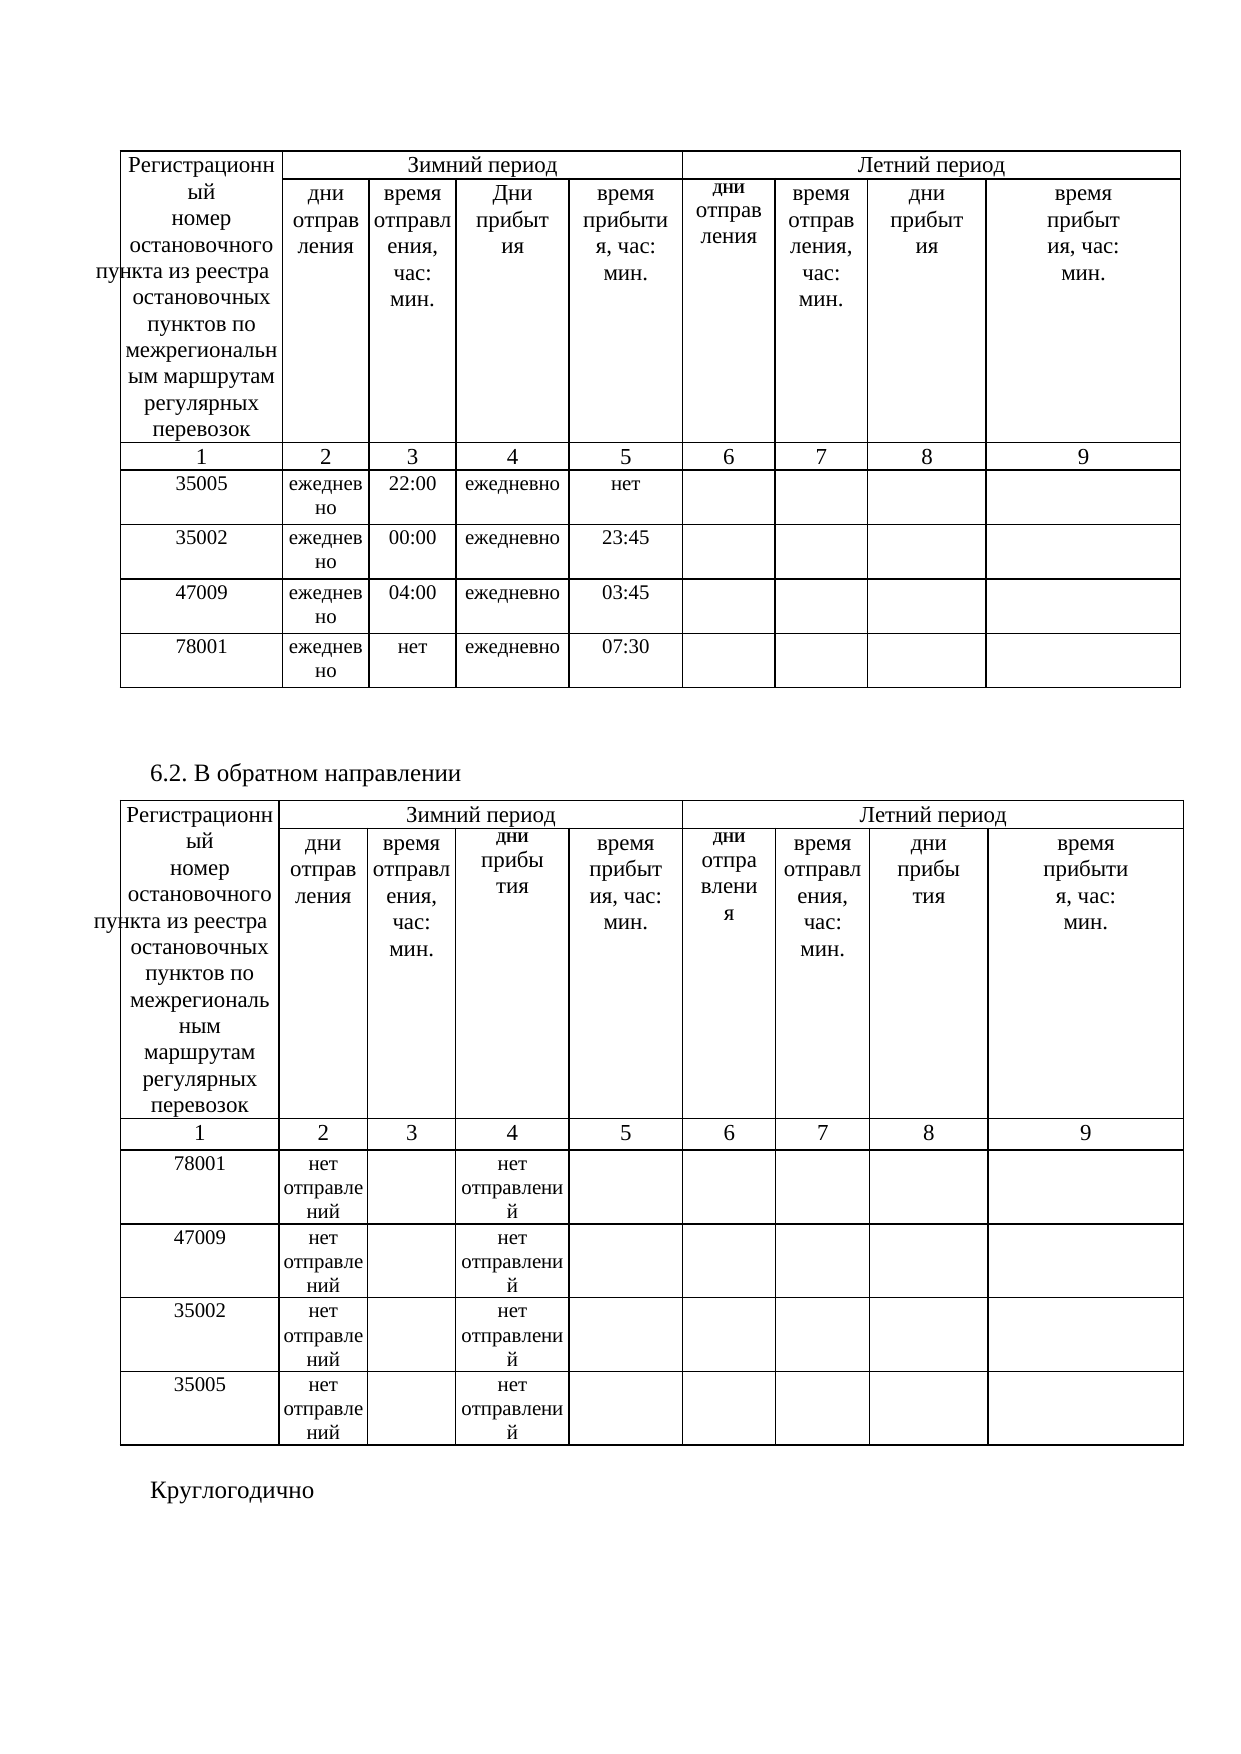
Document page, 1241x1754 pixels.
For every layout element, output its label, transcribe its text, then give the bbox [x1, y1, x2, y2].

table_cell 47009 [121, 1225, 278, 1297]
table_cell время отправ ления, час: мин. [776, 180, 867, 441]
table_cell [989, 1372, 1183, 1444]
table_cell ДНИ отпра влени я [683, 829, 775, 1117]
table_cell нет отправлений [456, 1151, 568, 1223]
table_cell нет отправлений [456, 1225, 568, 1297]
table_cell 78001 [121, 1151, 278, 1223]
table_cell ДНИ отправ ления [683, 180, 774, 441]
table_cell 8 [870, 1119, 987, 1149]
table_cell [987, 525, 1180, 578]
table_cell [989, 1225, 1183, 1297]
table_cell [868, 580, 985, 632]
table_cell ежедневно [457, 580, 568, 632]
table_cell 78001 [121, 634, 282, 687]
table_cell 04:00 [370, 580, 455, 632]
table_cell [368, 1225, 455, 1297]
table_cell [776, 1151, 869, 1223]
table_cell нет отправлений [280, 1225, 367, 1297]
table_cell 3 [370, 443, 455, 469]
table_cell [683, 1225, 775, 1297]
table_cell ДНИ прибы тия [456, 829, 568, 1117]
table_cell нет [570, 471, 682, 524]
table_cell [368, 1298, 455, 1371]
table_cell дни прибы тия [870, 829, 987, 1117]
table_cell нет отправлений [280, 1298, 367, 1371]
table_cell [987, 471, 1180, 524]
table_cell 6 [683, 443, 774, 469]
table_cell 23:45 [570, 525, 682, 578]
table_cell нет отправлений [456, 1298, 568, 1371]
text Круглогодично [150, 1475, 1090, 1503]
table_header Регистрационный номер остановочного пункта из реестра остановочных пунктов по межрегиональным маршрутам регулярных перевозок [121, 801, 278, 1117]
table_cell 5 [570, 443, 682, 469]
table_cell [683, 634, 774, 687]
table_cell время отправл ения, час: мин. [776, 829, 869, 1117]
table_cell [683, 471, 774, 524]
table_cell 35005 [121, 1372, 278, 1444]
table_cell 35005 [121, 471, 282, 524]
table_cell 9 [987, 443, 1180, 469]
table_cell [987, 634, 1180, 687]
table_cell 03:45 [570, 580, 682, 632]
table_cell [683, 1372, 775, 1444]
table_header Летний период [683, 152, 1180, 178]
table_header Регистрационный номер остановочного пункта из реестра остановочных пунктов по межрегиональным маршрутам регулярных перевозок [121, 152, 282, 441]
table_cell 2 [280, 1119, 367, 1149]
table_cell 47009 [121, 580, 282, 632]
table_header Зимний период [280, 801, 682, 828]
table_cell нет отправлений [456, 1372, 568, 1444]
table_cell ежедневно [283, 471, 368, 524]
table_cell дни отправ ления [280, 829, 367, 1117]
table_cell [868, 471, 985, 524]
table_cell 22:00 [370, 471, 455, 524]
table_cell [987, 580, 1180, 632]
table_cell нет [370, 634, 455, 687]
table_cell [683, 525, 774, 578]
table_cell ежедневно [283, 580, 368, 632]
table_cell [989, 1298, 1183, 1371]
table_cell [868, 525, 985, 578]
table_cell нет отправлений [280, 1151, 367, 1223]
table_cell [870, 1298, 987, 1371]
table_cell время прибыт ия, час: мин. [987, 180, 1180, 441]
table_cell 07:30 [570, 634, 682, 687]
table_cell [870, 1372, 987, 1444]
table_cell [683, 1298, 775, 1371]
table_cell время прибыт ия, час: мин. [570, 829, 682, 1117]
table_cell время отправл ения, час: мин. [368, 829, 455, 1117]
table_cell [570, 1151, 682, 1223]
table_cell 5 [570, 1119, 682, 1149]
table_cell [570, 1225, 682, 1297]
table_cell Дни прибыт ия [457, 180, 568, 441]
table_cell [776, 634, 867, 687]
table_cell время прибыти я, час: мин. [989, 829, 1183, 1117]
table_cell ежедневно [457, 471, 568, 524]
text 6.2. В обратном направлении [150, 758, 1090, 787]
table_cell [870, 1151, 987, 1223]
table_cell 4 [457, 443, 568, 469]
table_header Зимний период [283, 152, 682, 178]
table_cell 2 [283, 443, 368, 469]
table_cell дни отправ ления [283, 180, 368, 441]
table_cell время прибыти я, час: мин. [570, 180, 682, 441]
table_cell 35002 [121, 525, 282, 578]
table_cell [870, 1225, 987, 1297]
table_cell время отправл ения, час: мин. [370, 180, 455, 441]
table_cell [776, 525, 867, 578]
table_cell 1 [121, 1119, 278, 1149]
table_cell [683, 1151, 775, 1223]
table_cell [683, 580, 774, 632]
table_cell [570, 1372, 682, 1444]
table_cell 4 [456, 1119, 568, 1149]
table_cell 1 [121, 443, 282, 469]
table_cell 35002 [121, 1298, 278, 1371]
table_cell [989, 1151, 1183, 1223]
table_cell [570, 1298, 682, 1371]
table_cell [776, 471, 867, 524]
table_cell ежедневно [457, 634, 568, 687]
table_cell 7 [776, 1119, 869, 1149]
table_cell [776, 1225, 869, 1297]
table_cell [868, 634, 985, 687]
table_cell 8 [868, 443, 985, 469]
table_cell [776, 580, 867, 632]
table_cell нет отправлений [280, 1372, 367, 1444]
table_cell 7 [776, 443, 867, 469]
table_cell [368, 1372, 455, 1444]
table_cell 9 [989, 1119, 1183, 1149]
table_cell дни прибыт ия [868, 180, 985, 441]
table_cell [776, 1298, 869, 1371]
table_cell ежедневно [457, 525, 568, 578]
table_cell 00:00 [370, 525, 455, 578]
table_cell 3 [368, 1119, 455, 1149]
table_cell 6 [683, 1119, 775, 1149]
table_cell [776, 1372, 869, 1444]
table_header Летний период [683, 801, 1183, 828]
table_cell [368, 1151, 455, 1223]
table_cell ежедневно [283, 634, 368, 687]
table_cell ежедневно [283, 525, 368, 578]
